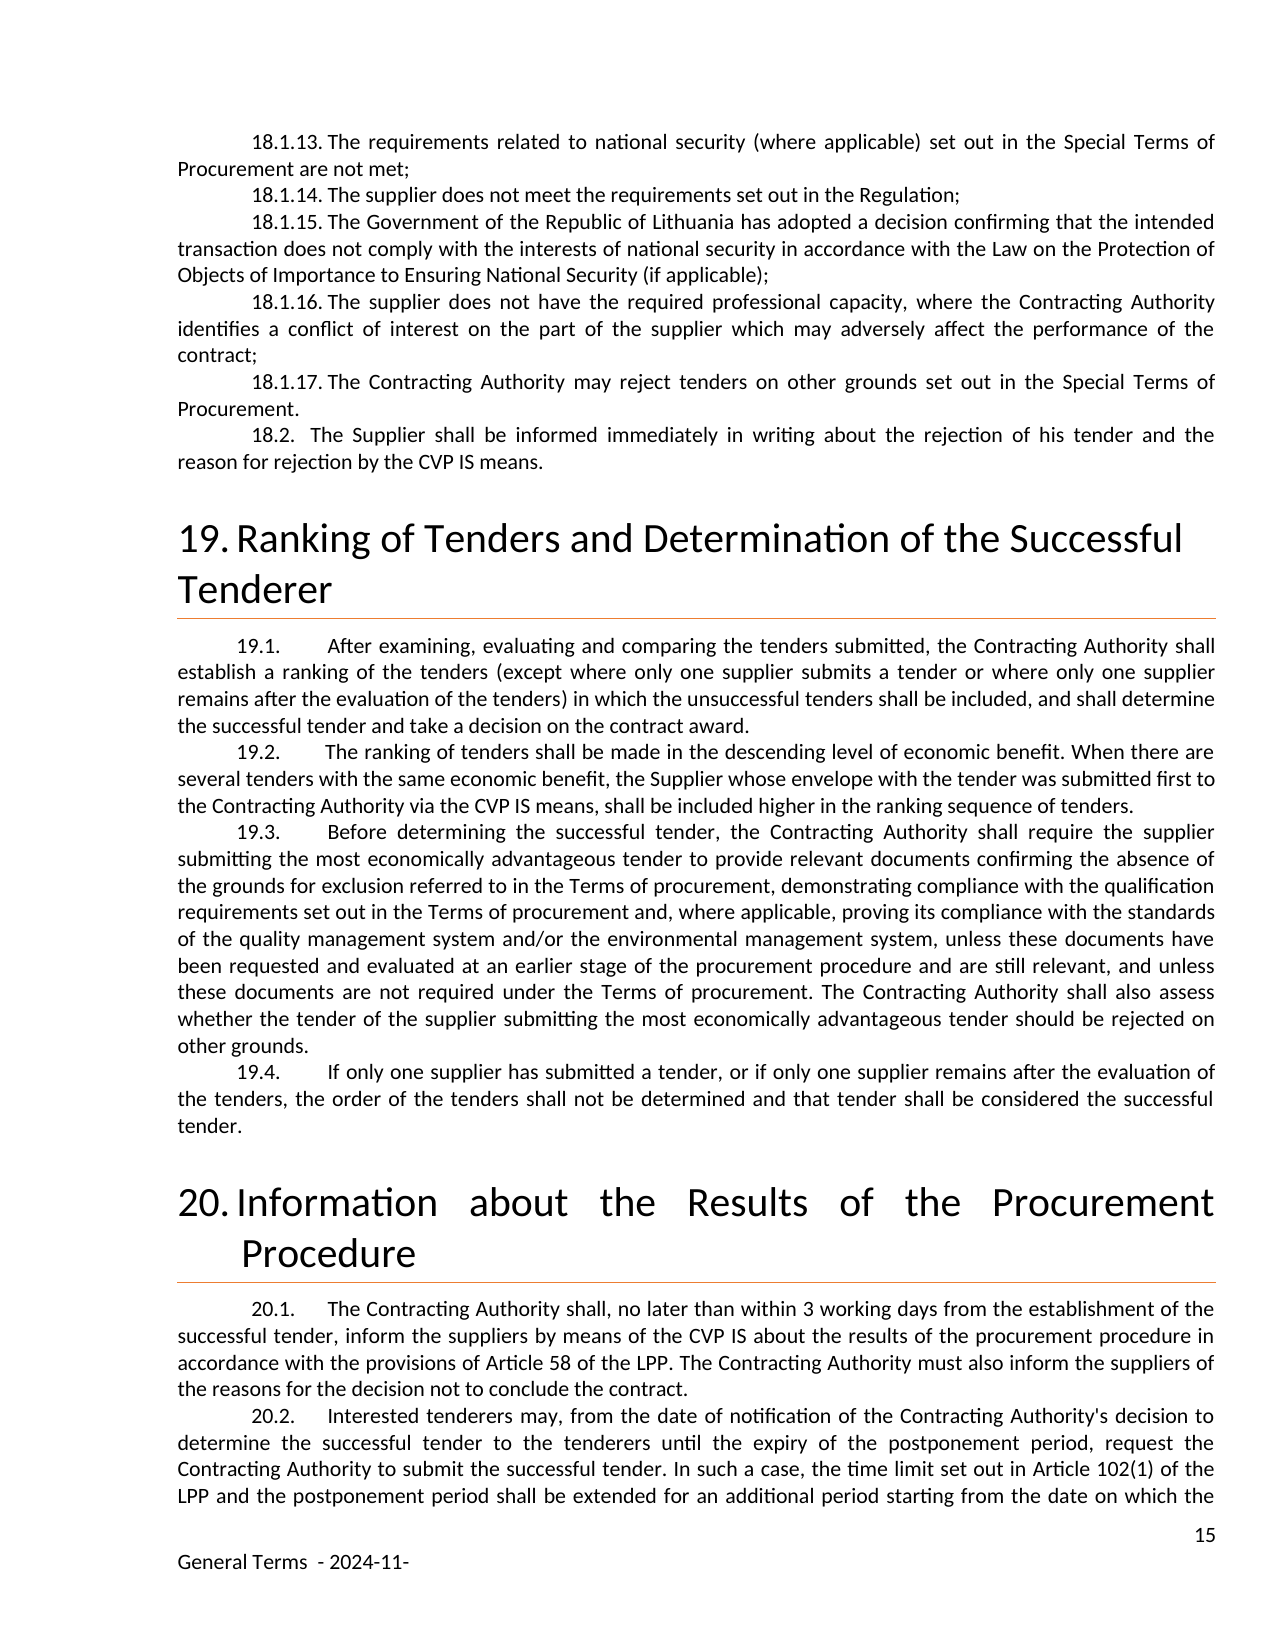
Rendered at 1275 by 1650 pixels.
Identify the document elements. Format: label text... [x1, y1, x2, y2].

list The requirements related to national security (where applicable) set out in the Special Terms of Procurement are not met; [177, 128, 1216, 182]
subtitle Information about the Results of the Procurement Procedure [177, 1176, 1216, 1282]
list The ranking of tenders shall be made in the descending level of economic benefit. When there are several tenders with the same economic benefit, the Supplier whose envelope with the tender was submitted first to the Contracting Authority via the CVP IS means, shall be included higher in the ranking sequence of tenders. [177, 738, 1216, 818]
subtitle Ranking of Tenders and Determination of the Successful Tenderer [177, 512, 1216, 618]
list The Government of the Republic of Lithuania has adopted a decision confirming that the intended transaction does not comply with the interests of national security in accordance with the Law on the Protection of Objects of Importance to Ensuring National Security (if applicable); [177, 208, 1216, 288]
list Before determining the successful tender, the Contracting Authority shall require the supplier submitting the most economically advantageous tender to provide relevant documents confirming the absence of the grounds for exclusion referred to in the Terms of procurement, demonstrating compliance with the qualification requirements set out in the Terms of procurement and, where applicable, proving its compliance with the standards of the quality management system and/or the environmental management system, unless these documents have been requested and evaluated at an earlier stage of the procurement procedure and are still relevant, and unless these documents are not required under the Terms of procurement. The Contracting Authority shall also assess whether the tender of the supplier submitting the most economically advantageous tender should be rejected on other grounds. [177, 818, 1216, 1058]
list After examining, evaluating and comparing the tenders submitted, the Contracting Authority shall establish a ranking of the tenders (except where only one supplier submits a tender or where only one supplier remains after the evaluation of the tenders) in which the unsuccessful tenders shall be included, and shall determine the successful tender and take a decision on the contract award. [177, 632, 1216, 738]
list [177, 1402, 1216, 1509]
list The supplier does not have the required professional capacity, where the Contracting Authority identifies a conflict of interest on the part of the supplier which may adversely affect the performance of the contract; [177, 288, 1216, 368]
list The Supplier shall be informed immediately in writing about the rejection of his tender and the reason for rejection by the CVP IS means. [177, 422, 1216, 475]
list The supplier does not meet the requirements set out in the Regulation; [177, 182, 1216, 208]
list The Contracting Authority shall, no later than within 3 working days from the establishment of the successful tender, inform the suppliers by means of the CVP IS about the results of the procurement procedure in accordance with the provisions of Article 58 of the LPP. The Contracting Authority must also inform the suppliers of the reasons for the decision not to conclude the contract. [177, 1295, 1216, 1402]
list If only one supplier has submitted a tender, or if only one supplier remains after the evaluation of the tenders, the order of the tenders shall not be determined and that tender shall be considered the successful tender. [177, 1058, 1216, 1138]
list The Contracting Authority may reject tenders on other grounds set out in the Special Terms of Procurement. [177, 368, 1216, 422]
